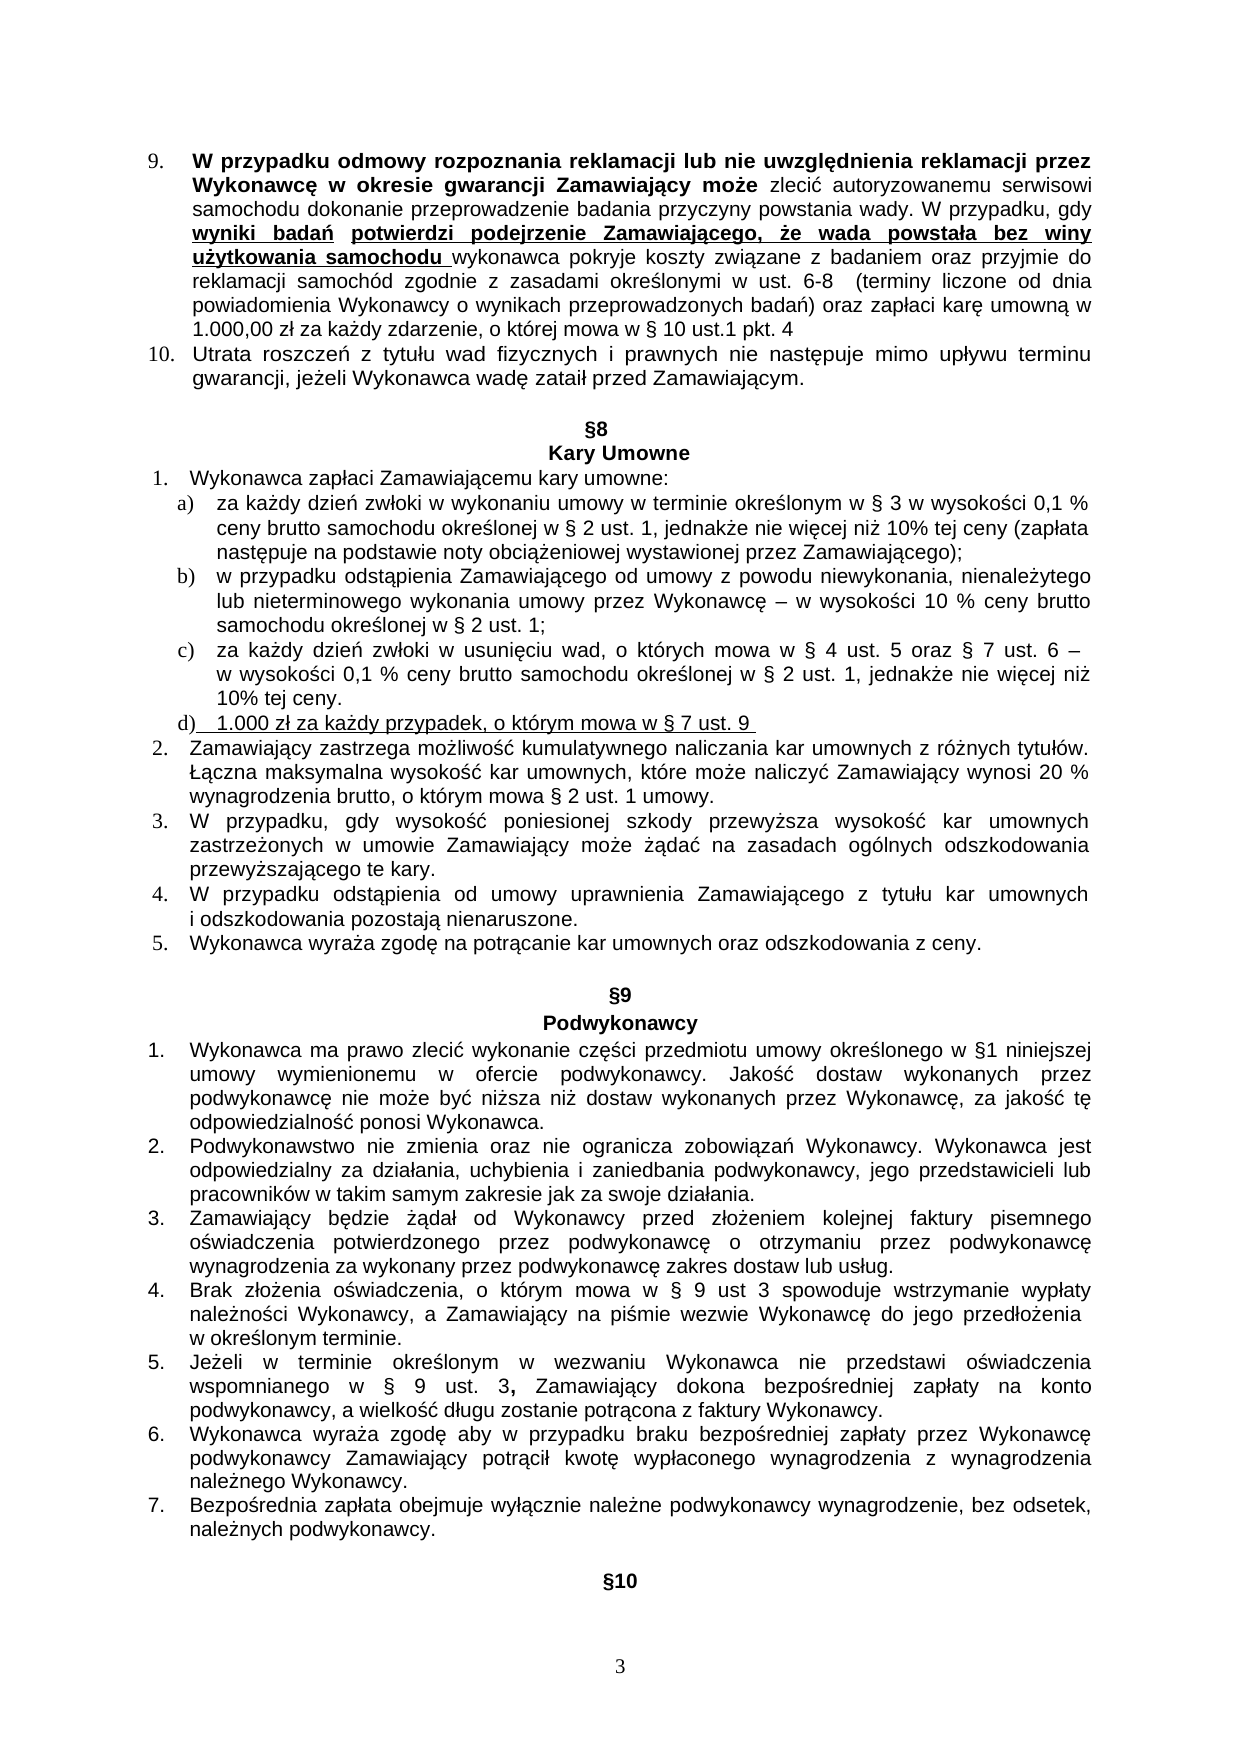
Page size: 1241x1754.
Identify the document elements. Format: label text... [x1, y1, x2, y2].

list Zamawiający zastrzega możliwość kumulatywnego naliczania kar umownych z różnych tytułów. Łączna maksymalna wysokość kar umownych, które może naliczyć Zamawiający wynosi 20 % wynagrodzenia brutto, o którym mowa § 2 ust. 1 umowy. [152, 735, 1090, 808]
list Brak złożenia oświadczenia, o którym mowa w § 9 ust 3 spowoduje wstrzymanie wypłaty należności Wykonawcy, a Zamawiający na piśmie wezwie Wykonawcę do jego przedłożenia w określonym terminie. [148, 1278, 1092, 1349]
text §10 [148, 1569, 1092, 1593]
text §8 Kary Umowne [102, 417, 1090, 465]
list Wykonawca zapłaci Zamawiającemu kary umowne: [152, 465, 1092, 490]
list za każdy dzień zwłoki w usunięciu wad, o których mowa w § 4 ust. 5 oraz § 7 ust. 6 – w wysokości 0,1 % ceny brutto samochodu określonej w § 2 ust. 1, jednakże nie więcej niż 10% tej ceny. [177, 637, 1092, 710]
list Wykonawca wyraża zgodę aby w przypadku braku bezpośredniej zapłaty przez Wykonawcę podwykonawcy Zamawiający potrącił kwotę wypłaconego wynagrodzenia z wynagrodzenia należnego Wykonawcy. [148, 1421, 1092, 1493]
list Wykonawca wyraża zgodę na potrącanie kar umownych oraz odszkodowania z ceny. [152, 930, 1090, 956]
text §9 [148, 983, 1092, 1007]
list Wykonawca ma prawo zlecić wykonanie części przedmiotu umowy określonego w §1 niniejszej umowy wymienionemu w ofercie podwykonawcy. Jakość dostaw wykonanych przez podwykonawcę nie może być niższa niż dostaw wykonanych przez Wykonawcę, za jakość tę odpowiedzialność ponosi Wykonawca. [148, 1038, 1092, 1134]
list Jeżeli w terminie określonym w wezwaniu Wykonawca nie przedstawi oświadczenia wspomnianego w § 9 ust. 3, Zamawiający dokona bezpośredniej zapłaty na konto podwykonawcy, a wielkość długu zostanie potrącona z faktury Wykonawcy. [148, 1349, 1092, 1421]
text Podwykonawcy [148, 1011, 1092, 1034]
list W przypadku, gdy wysokość poniesionej szkody przewyższa wysokość kar umownych zastrzeżonych w umowie Zamawiający może żądać na zasadach ogólnych odszkodowania przewyższającego te kary. [152, 808, 1090, 881]
list w przypadku odstąpienia Zamawiającego od umowy z powodu niewykonania, nienależytego lub nieterminowego wykonania umowy przez Wykonawcę – w wysokości 10 % ceny brutto samochodu określonej w § 2 ust. 1; [177, 563, 1092, 637]
list Podwykonawstwo nie zmienia oraz nie ogranicza zobowiązań Wykonawcy. Wykonawca jest odpowiedzialny za działania, uchybienia i zaniedbania podwykonawcy, jego przedstawicieli lub pracowników w takim samym zakresie jak za swoje działania. [148, 1134, 1092, 1206]
list W przypadku odmowy rozpoznania reklamacji lub nie uwzględnienia reklamacji przez Wykonawcę w okresie gwarancji Zamawiający może zlecić autoryzowanemu serwisowi samochodu dokonanie przeprowadzenie badania przyczyny powstania wady. W przypadku, gdy wyniki badań potwierdzi podejrzenie Zamawiającego, że wada powstała bez winy użytkowania samochodu wykonawca pokryje koszty związane z badaniem oraz przyjmie do reklamacji samochód zgodnie z zasadami określonymi w ust. 6-8 (terminy liczone od dnia powiadomienia Wykonawcy o wynikach przeprowadzonych badań) oraz zapłaci karę umowną w 1.000,00 zł za każdy zdarzenie, o której mowa w § 10 ust.1 pkt. 4 [148, 148, 1092, 341]
list Zamawiający będzie żądał od Wykonawcy przed złożeniem kolejnej faktury pisemnego oświadczenia potwierdzonego przez podwykonawcę o otrzymaniu przez podwykonawcę wynagrodzenia za wykonany przez podwykonawcę zakres dostaw lub usług. [148, 1206, 1092, 1278]
list Bezpośrednia zapłata obejmuje wyłącznie należne podwykonawcy wynagrodzenie, bez odsetek, należnych podwykonawcy. [148, 1493, 1092, 1541]
list 1.000 zł za każdy przypadek, o którym mowa w § 7 ust. 9 [177, 710, 1092, 735]
list Utrata roszczeń z tytułu wad fizycznych i prawnych nie następuje mimo upływu terminu gwarancji, jeżeli Wykonawca wadę zataił przed Zamawiającym. [148, 341, 1092, 390]
list W przypadku odstąpienia od umowy uprawnienia Zamawiającego z tytułu kar umownych i odszkodowania pozostają nienaruszone. [152, 881, 1090, 930]
list za każdy dzień zwłoki w wykonaniu umowy w terminie określonym w § 3 w wysokości 0,1 % ceny brutto samochodu określonej w § 2 ust. 1, jednakże nie więcej niż 10% tej ceny (zapłata następuje na podstawie noty obciążeniowej wystawionej przez Zamawiającego); [177, 490, 1090, 563]
